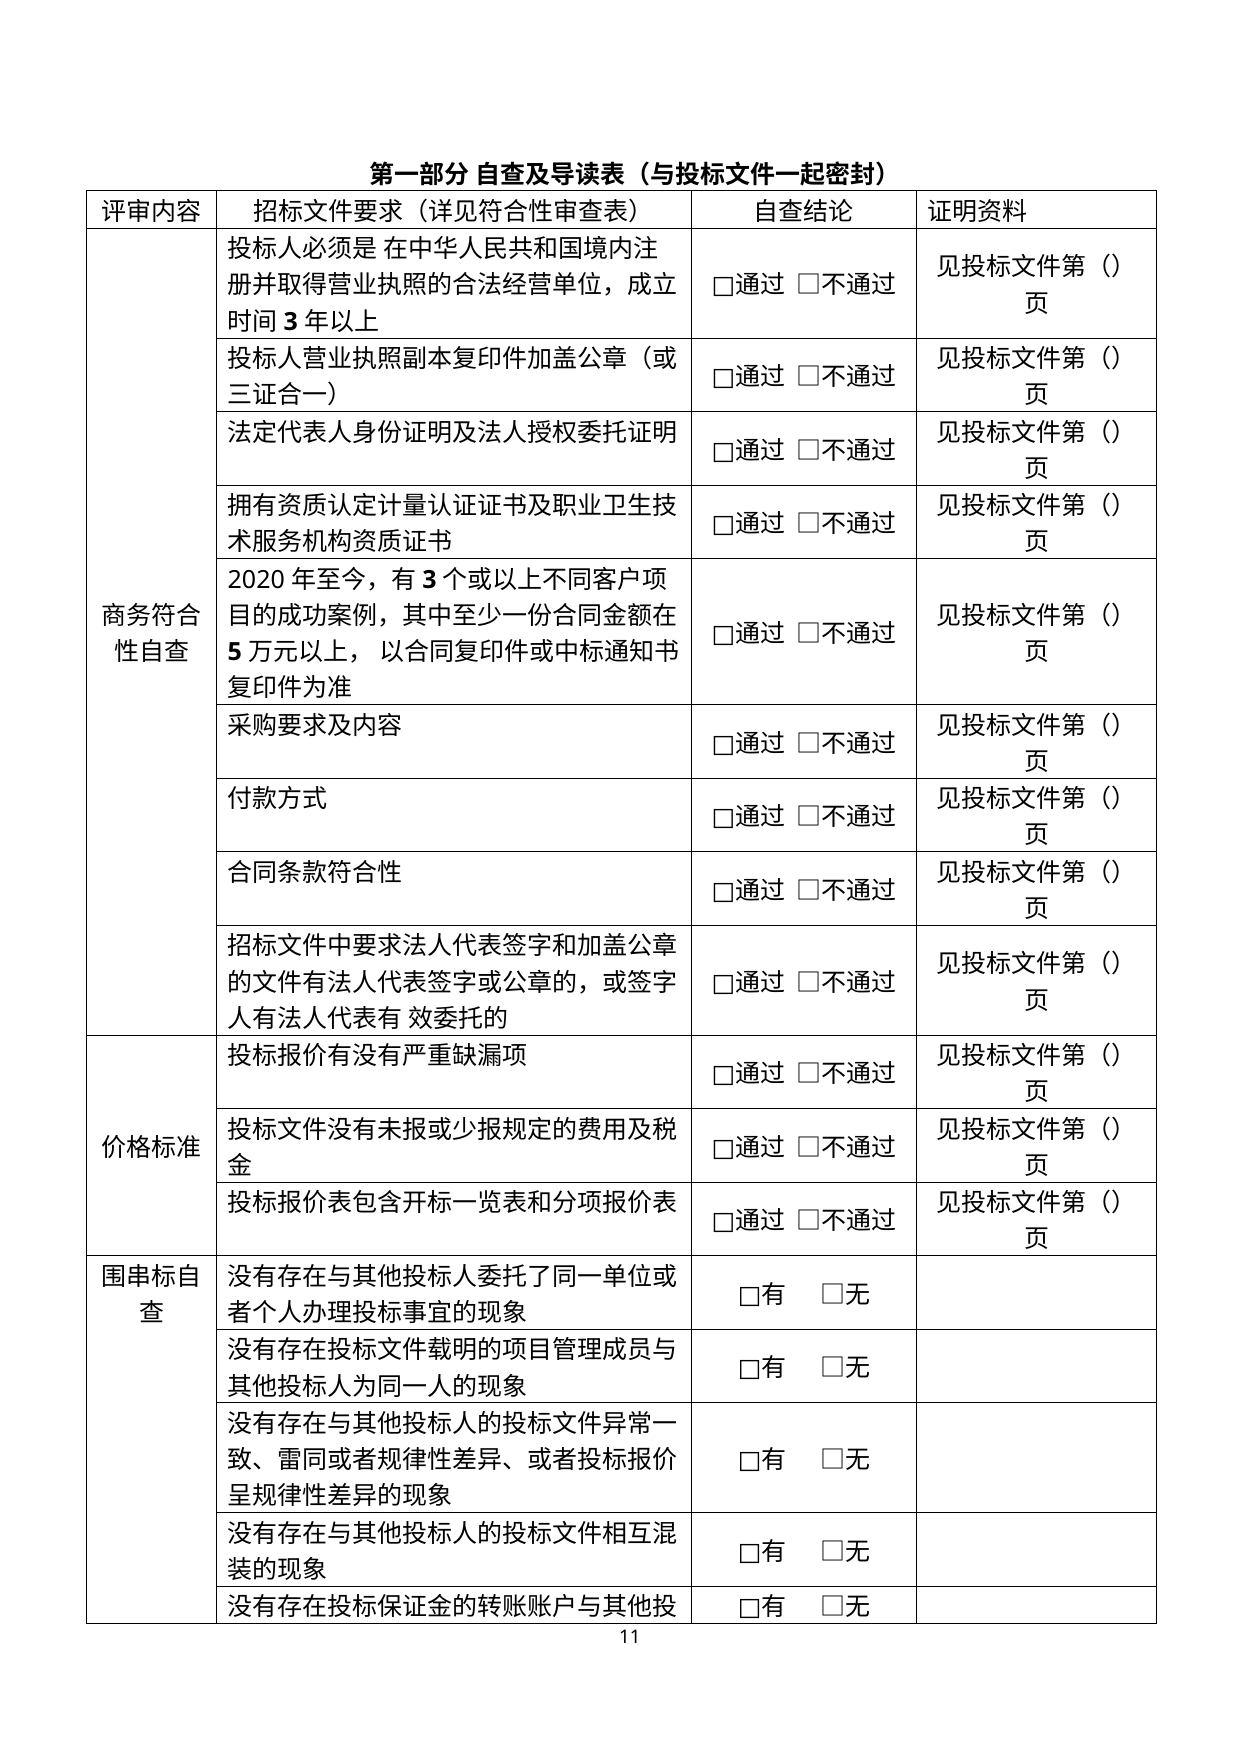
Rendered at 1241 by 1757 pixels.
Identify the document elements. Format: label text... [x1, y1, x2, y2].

table_cell 见投标文件第（）页 [917, 926, 1156, 1034]
table_cell 没有存在与其他投标人的投标文件相互混装的现象 [217, 1513, 691, 1586]
table_cell 没有存在与其他投标人的投标文件异常一致、雷同或者规律性差异、或者投标报价呈规律性差异的现象 [217, 1403, 691, 1512]
table_cell 见投标文件第（）页 [917, 852, 1156, 925]
table_cell □有 □无 [692, 1256, 916, 1329]
table_cell 见投标文件第（）页 [917, 705, 1156, 778]
table_cell [917, 1403, 1156, 1512]
list 第一部分 自查及导读表（与投标文件一起密封） [121, 154, 1136, 190]
table_cell 见投标文件第（）页 [917, 1109, 1156, 1182]
table_cell □有 □无 [692, 1403, 916, 1512]
table_cell □通过 □不通过 [692, 229, 916, 337]
table_cell □通过 □不通过 [692, 705, 916, 778]
table_cell 投标报价表包含开标一览表和分项报价表 [217, 1183, 691, 1255]
table_cell □通过 □不通过 [692, 1183, 916, 1255]
table_cell 见投标文件第（）页 [917, 412, 1156, 484]
table_cell [917, 1513, 1156, 1586]
table_cell 投标文件没有未报或少报规定的费用及税金 [217, 1109, 691, 1182]
table_cell □通过 □不通过 [692, 779, 916, 851]
table_cell 见投标文件第（）页 [917, 339, 1156, 411]
table_cell □通过 □不通过 [692, 1036, 916, 1108]
table_cell 付款方式 [217, 779, 691, 851]
table_cell 见投标文件第（）页 [917, 486, 1156, 558]
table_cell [217, 1587, 691, 1623]
table_cell □通过 □不通过 [692, 412, 916, 484]
table_cell □有 □无 [692, 1330, 916, 1402]
table_cell 商务符合性自查 [87, 229, 216, 1034]
table_header 评审内容 [87, 191, 216, 228]
table_cell 没有存在与其他投标人委托了同一单位或者个人办理投标事宜的现象 [217, 1256, 691, 1329]
table_cell 投标报价有没有严重缺漏项 [217, 1036, 691, 1108]
table_header 证明资料 [917, 191, 1156, 228]
table_cell □通过 □不通过 [692, 1109, 916, 1182]
table_cell 价格标准 [87, 1036, 216, 1255]
table_cell □通过 □不通过 [692, 486, 916, 558]
table_cell □通过 □不通过 [692, 926, 916, 1034]
table_cell □通过 □不通过 [692, 852, 916, 925]
table_cell [917, 1256, 1156, 1329]
table_header 自查结论 [692, 191, 916, 228]
table_cell 合同条款符合性 [217, 852, 691, 925]
table_cell 见投标文件第（）页 [917, 559, 1156, 704]
table_cell □通过 □不通过 [692, 559, 916, 704]
table_cell 见投标文件第（）页 [917, 1183, 1156, 1255]
table_cell □通过 □不通过 [692, 339, 916, 411]
table_cell 围串标自查 [87, 1256, 216, 1623]
table_cell □有 □无 [692, 1513, 916, 1586]
table_cell 见投标文件第（）页 [917, 779, 1156, 851]
table_header 招标文件要求（详见符合性审查表） [217, 191, 691, 228]
table_cell 投标人必须是 在中华人民共和国境内注册并取得营业执照的合法经营单位，成立时间 3 年以上 [217, 229, 691, 337]
table_cell □有 □无 [692, 1587, 916, 1623]
table_cell 采购要求及内容 [217, 705, 691, 778]
table_cell [917, 1330, 1156, 1402]
table_cell 没有存在投标文件载明的项目管理成员与其他投标人为同一人的现象 [217, 1330, 691, 1402]
table_cell 法定代表人身份证明及法人授权委托证明 [217, 412, 691, 484]
table_cell 见投标文件第（）页 [917, 1036, 1156, 1108]
table_cell 投标人营业执照副本复印件加盖公章（或三证合一） [217, 339, 691, 411]
table_cell 见投标文件第（）页 [917, 229, 1156, 337]
table_cell 招标文件中要求法人代表签字和加盖公章的文件有法人代表签字或公章的，或签字人有法人代表有 效委托的 [217, 926, 691, 1034]
table_cell 2020 年至今，有 3 个或以上不同客户项目的成功案例，其中至少一份合同金额在 5 万元以上， 以合同复印件或中标通知书复印件为准 [217, 559, 691, 704]
table_cell 拥有资质认定计量认证证书及职业卫生技术服务机构资质证书 [217, 486, 691, 558]
table_cell [917, 1587, 1156, 1623]
